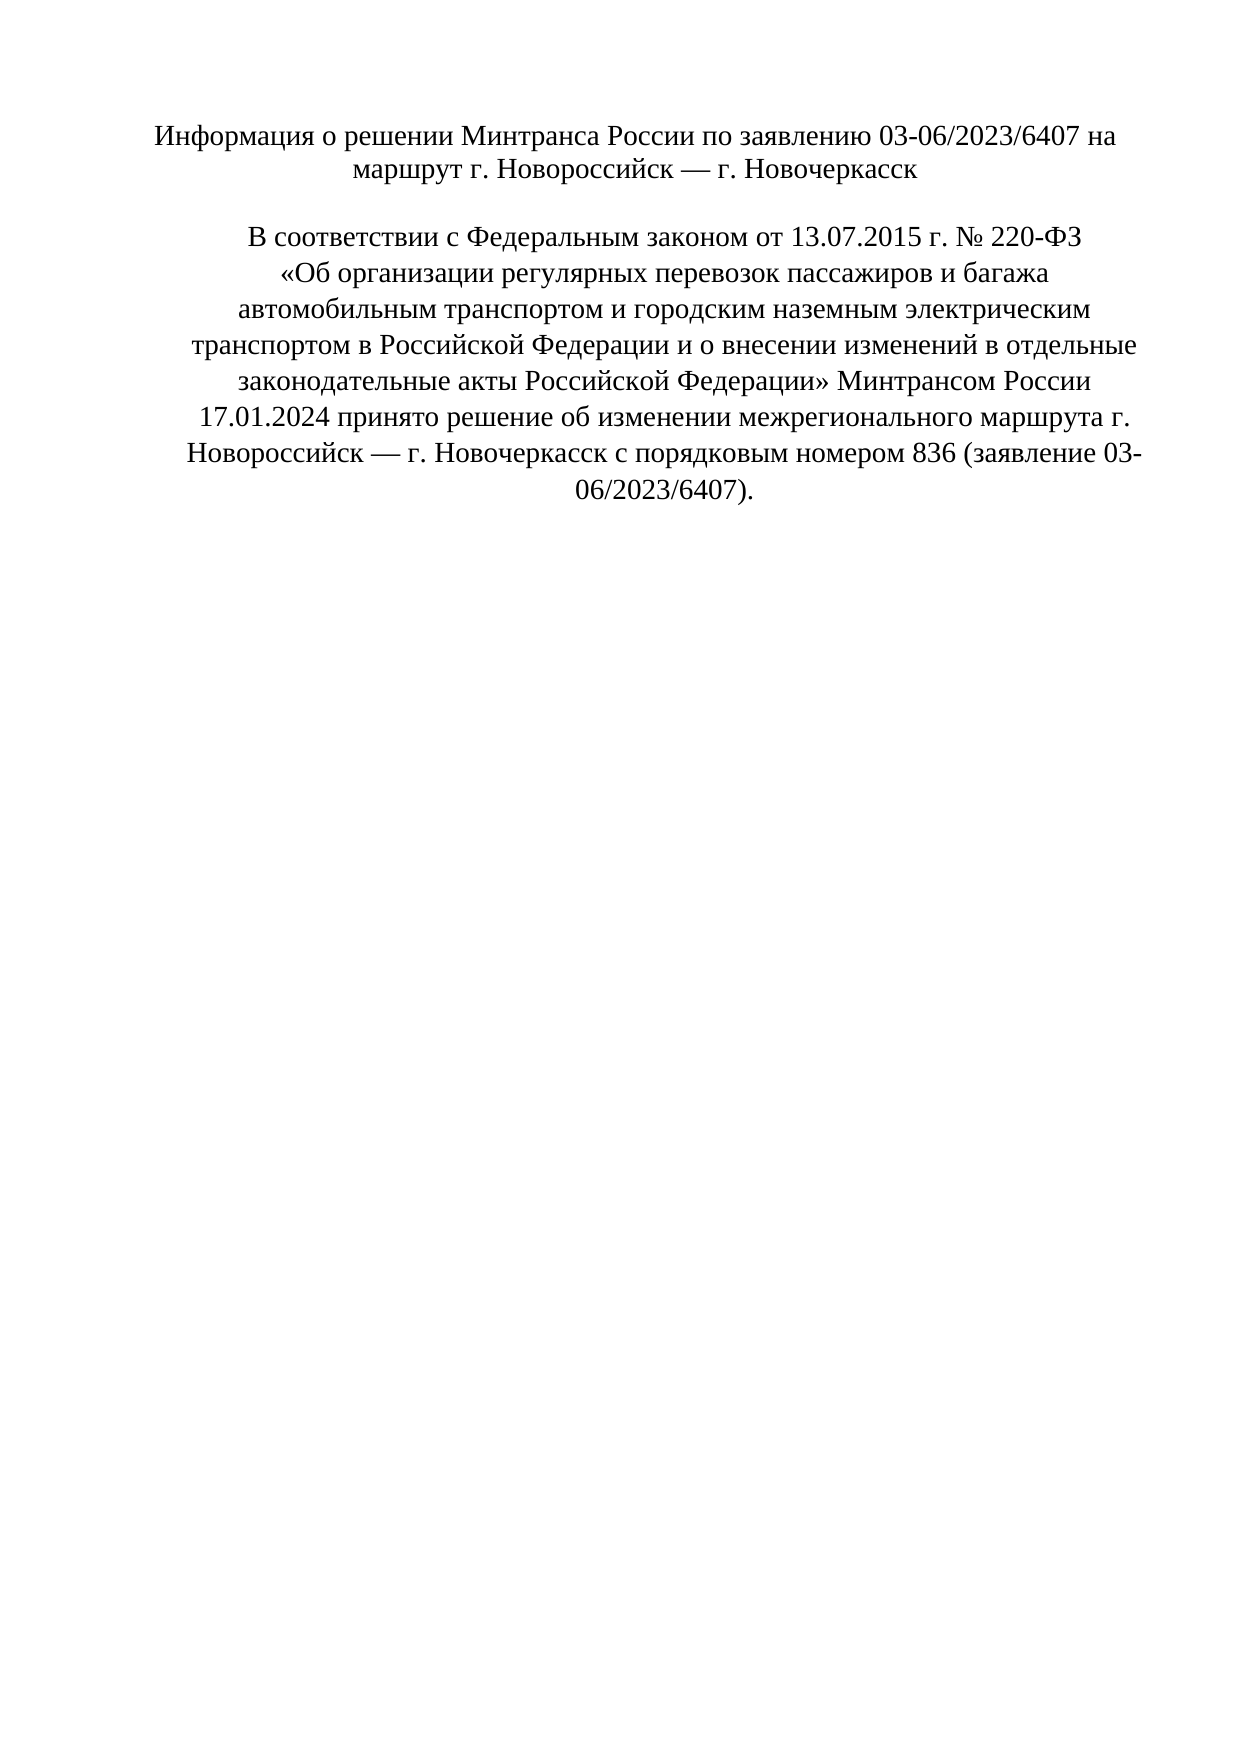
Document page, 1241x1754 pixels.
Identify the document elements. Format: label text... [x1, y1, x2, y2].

text В соответствии с Федеральным законом от 13.07.2015 г. № 220-ФЗ «Об организации регулярных перевозок пассажиров и багажа автомобильным транспортом и городским наземным электрическим транспортом в Российской Федерации и о внесении изменений в отдельные законодательные акты Российской Федерации» Минтрансом России 17.01.2024 принято решение об изменении межрегионального маршрута г. Новороссийск — г. Новочеркасск с порядковым номером 836 (заявление 03-06/2023/6407). [177, 219, 1152, 505]
text Информация о решении Минтранса России по заявлению 03-06/2023/6407 на маршрут г. Новороссийск — г. Новочеркасск [118, 118, 1152, 185]
